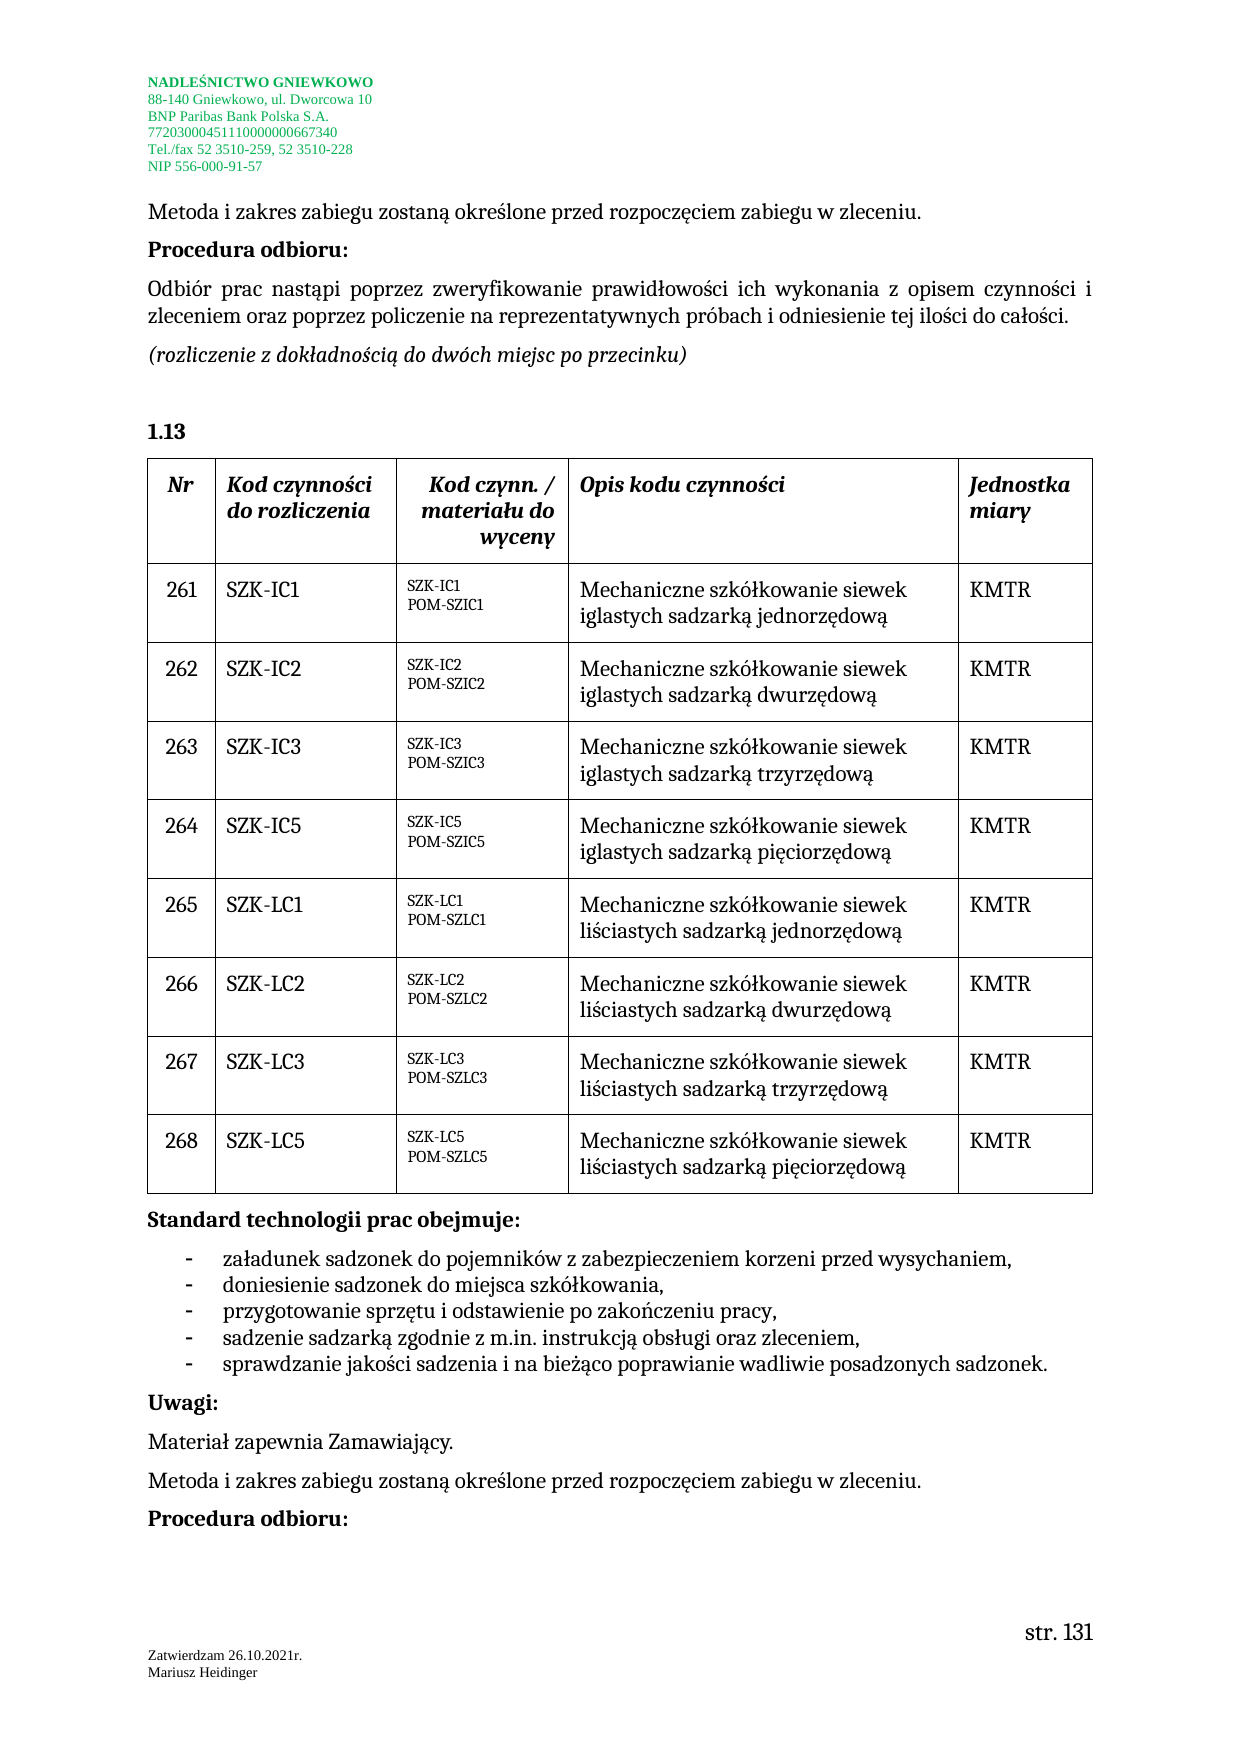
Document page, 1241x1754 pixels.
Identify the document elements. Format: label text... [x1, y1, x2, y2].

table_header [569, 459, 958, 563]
text Materiał zapewnia Zamawiający. [148, 1428, 1093, 1455]
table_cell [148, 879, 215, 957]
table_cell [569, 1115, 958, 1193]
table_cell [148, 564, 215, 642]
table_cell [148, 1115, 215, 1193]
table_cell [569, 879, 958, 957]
text Uwagi: [148, 1390, 1093, 1416]
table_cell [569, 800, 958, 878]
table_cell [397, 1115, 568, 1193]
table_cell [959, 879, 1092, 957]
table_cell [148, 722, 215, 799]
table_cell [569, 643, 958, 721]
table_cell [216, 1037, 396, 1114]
list przygotowanie sprzętu i odstawienie po zakończeniu pracy, [185, 1298, 1093, 1324]
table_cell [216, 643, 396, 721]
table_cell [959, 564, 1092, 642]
text Metoda i zakres zabiegu zostaną określone przed rozpoczęciem zabiegu w zleceniu. [148, 1467, 1093, 1494]
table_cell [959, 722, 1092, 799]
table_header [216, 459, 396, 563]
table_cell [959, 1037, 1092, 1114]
text Odbiór prac nastąpi poprzez zweryfikowanie prawidłowości ich wykonania z opisem czynności i zleceniem oraz poprzez policzenie na reprezentatywnych próbach i odniesienie tej ilości do całości. [148, 276, 1093, 329]
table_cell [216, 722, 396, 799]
text Procedura odbioru: [148, 1506, 1093, 1533]
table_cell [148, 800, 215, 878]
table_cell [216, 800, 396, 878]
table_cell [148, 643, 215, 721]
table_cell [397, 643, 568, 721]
list sadzenie sadzarką zgodnie z m.in. instrukcją obsługi oraz zleceniem, [185, 1324, 1093, 1351]
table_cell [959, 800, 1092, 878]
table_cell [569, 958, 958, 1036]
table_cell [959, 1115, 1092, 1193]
text (rozliczenie z dokładnością do dwóch miejsc po przecinku) [148, 341, 1093, 368]
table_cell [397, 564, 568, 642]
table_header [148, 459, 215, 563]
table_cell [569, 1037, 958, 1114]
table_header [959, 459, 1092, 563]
text Standard technologii prac obejmuje: [148, 1207, 1093, 1233]
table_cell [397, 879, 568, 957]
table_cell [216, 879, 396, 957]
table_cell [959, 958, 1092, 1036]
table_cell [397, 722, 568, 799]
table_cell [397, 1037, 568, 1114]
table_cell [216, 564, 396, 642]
text Procedura odbioru: [148, 237, 1093, 264]
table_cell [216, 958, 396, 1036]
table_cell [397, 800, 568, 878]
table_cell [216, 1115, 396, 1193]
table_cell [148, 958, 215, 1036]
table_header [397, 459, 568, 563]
list sprawdzanie jakości sadzenia i na bieżąco poprawianie wadliwie posadzonych sadzonek. [185, 1351, 1093, 1377]
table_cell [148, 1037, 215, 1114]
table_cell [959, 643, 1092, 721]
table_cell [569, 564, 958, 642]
text 1.13 [148, 419, 1093, 445]
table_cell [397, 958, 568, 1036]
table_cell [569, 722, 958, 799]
list załadunek sadzonek do pojemników z zabezpieczeniem korzeni przed wysychaniem, [185, 1245, 1093, 1272]
list doniesienie sadzonek do miejsca szkółkowania, [185, 1272, 1093, 1298]
text Metoda i zakres zabiegu zostaną określone przed rozpoczęciem zabiegu w zleceniu. [148, 198, 1093, 225]
